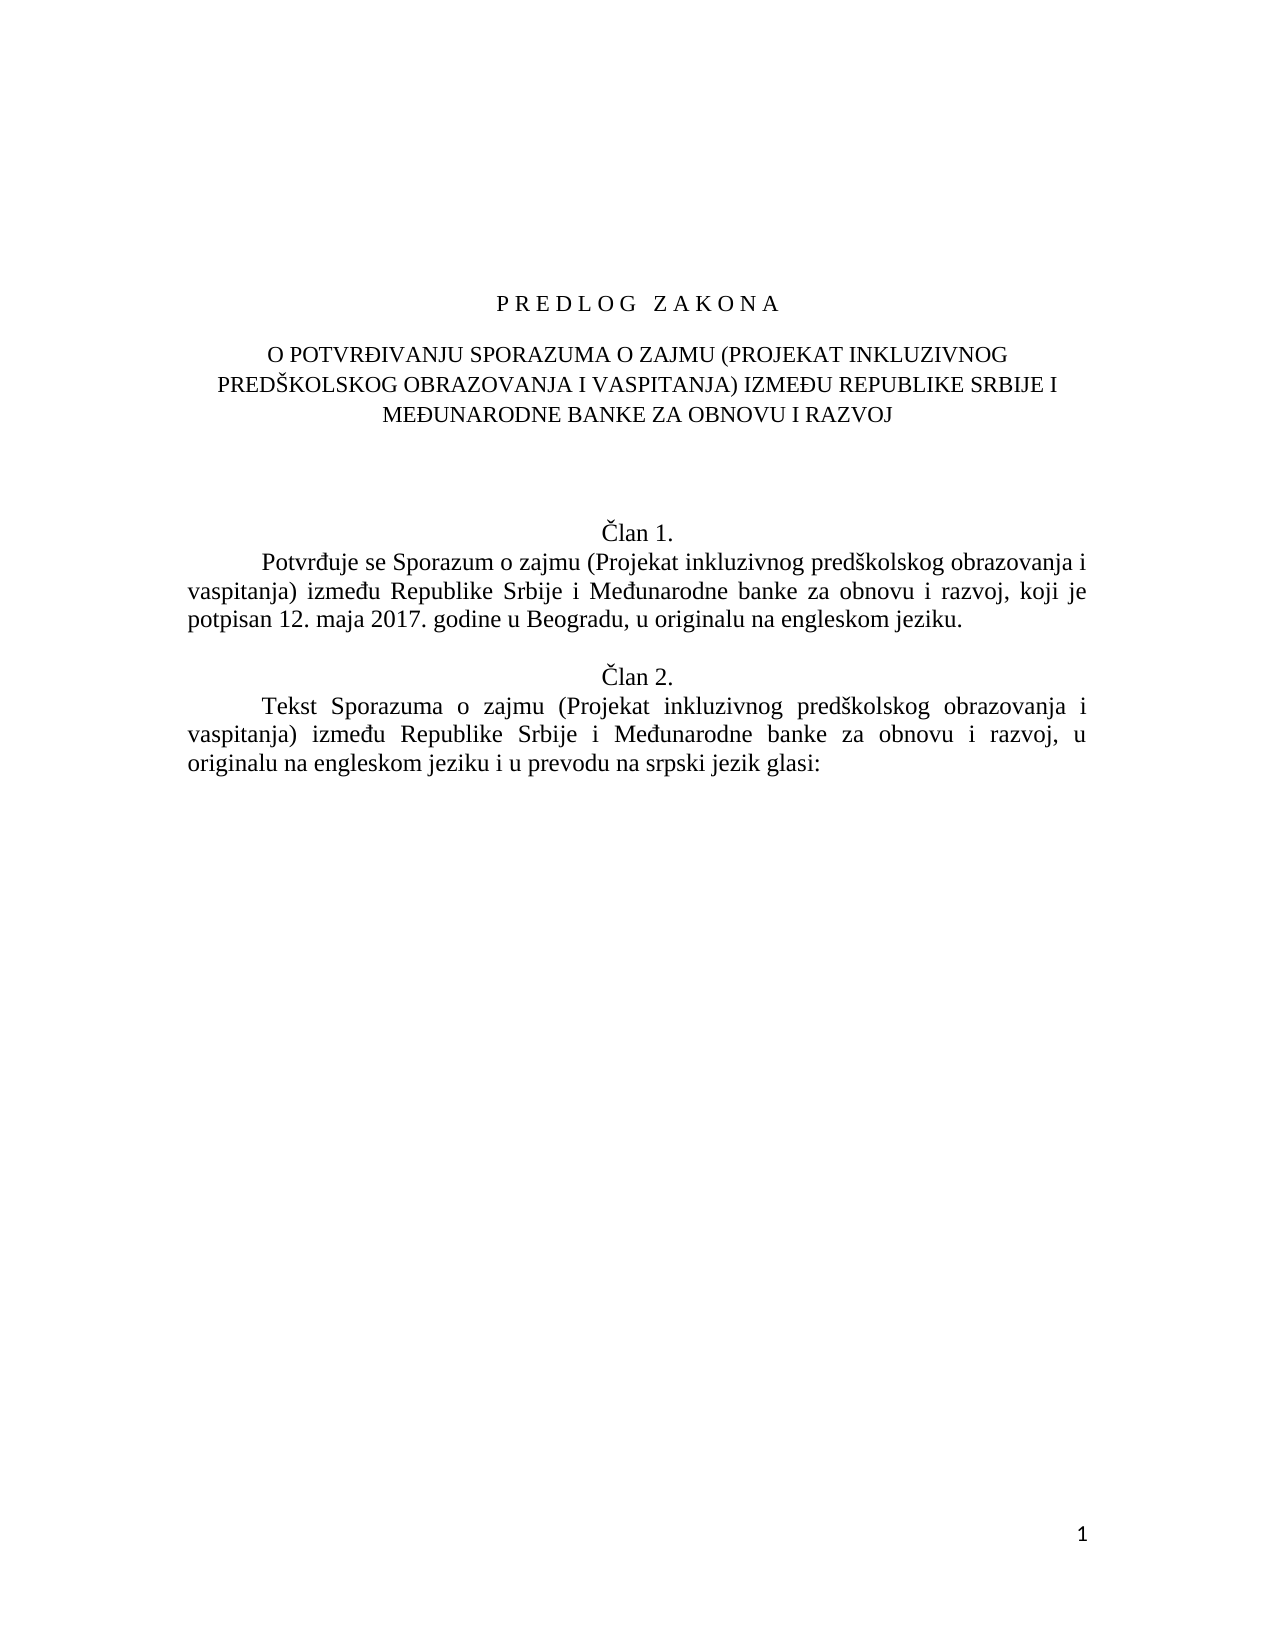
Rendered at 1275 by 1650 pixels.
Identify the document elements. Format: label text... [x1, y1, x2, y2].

text P R E D L O G Z A K O N A [187, 289, 1087, 316]
text Član 1. [187, 518, 1087, 547]
text Tekst Sporazuma o zajmu (Projekat inkluzivnog predškolskog obrazovanja i vaspitanja) između Republike Srbije i Međunarodne banke za obnovu i razvoj, u originalu na engleskom jeziku i u prevodu na srpski jezik glasi: [187, 691, 1087, 777]
text O POTVRĐIVANJU SPORAZUMA O ZAJMU (PROJEKAT INKLUZIVNOG PREDŠKOLSKOG OBRAZOVANJA I VASPITANJA) IZMEĐU REPUBLIKE SRBIJE I MEĐUNARODNE BANKE ZA OBNOVU I RAZVOJ [187, 341, 1087, 427]
text Član 2. [187, 662, 1087, 691]
text Potvrđuje se Sporazum o zajmu (Projekat inkluzivnog predškolskog obrazovanja i vaspitanja) između Republike Srbije i Međunarodne banke za obnovu i razvoj, koji je potpisan 12. maja 2017. godine u Beogradu, u originalu na engleskom jeziku. [187, 547, 1087, 633]
